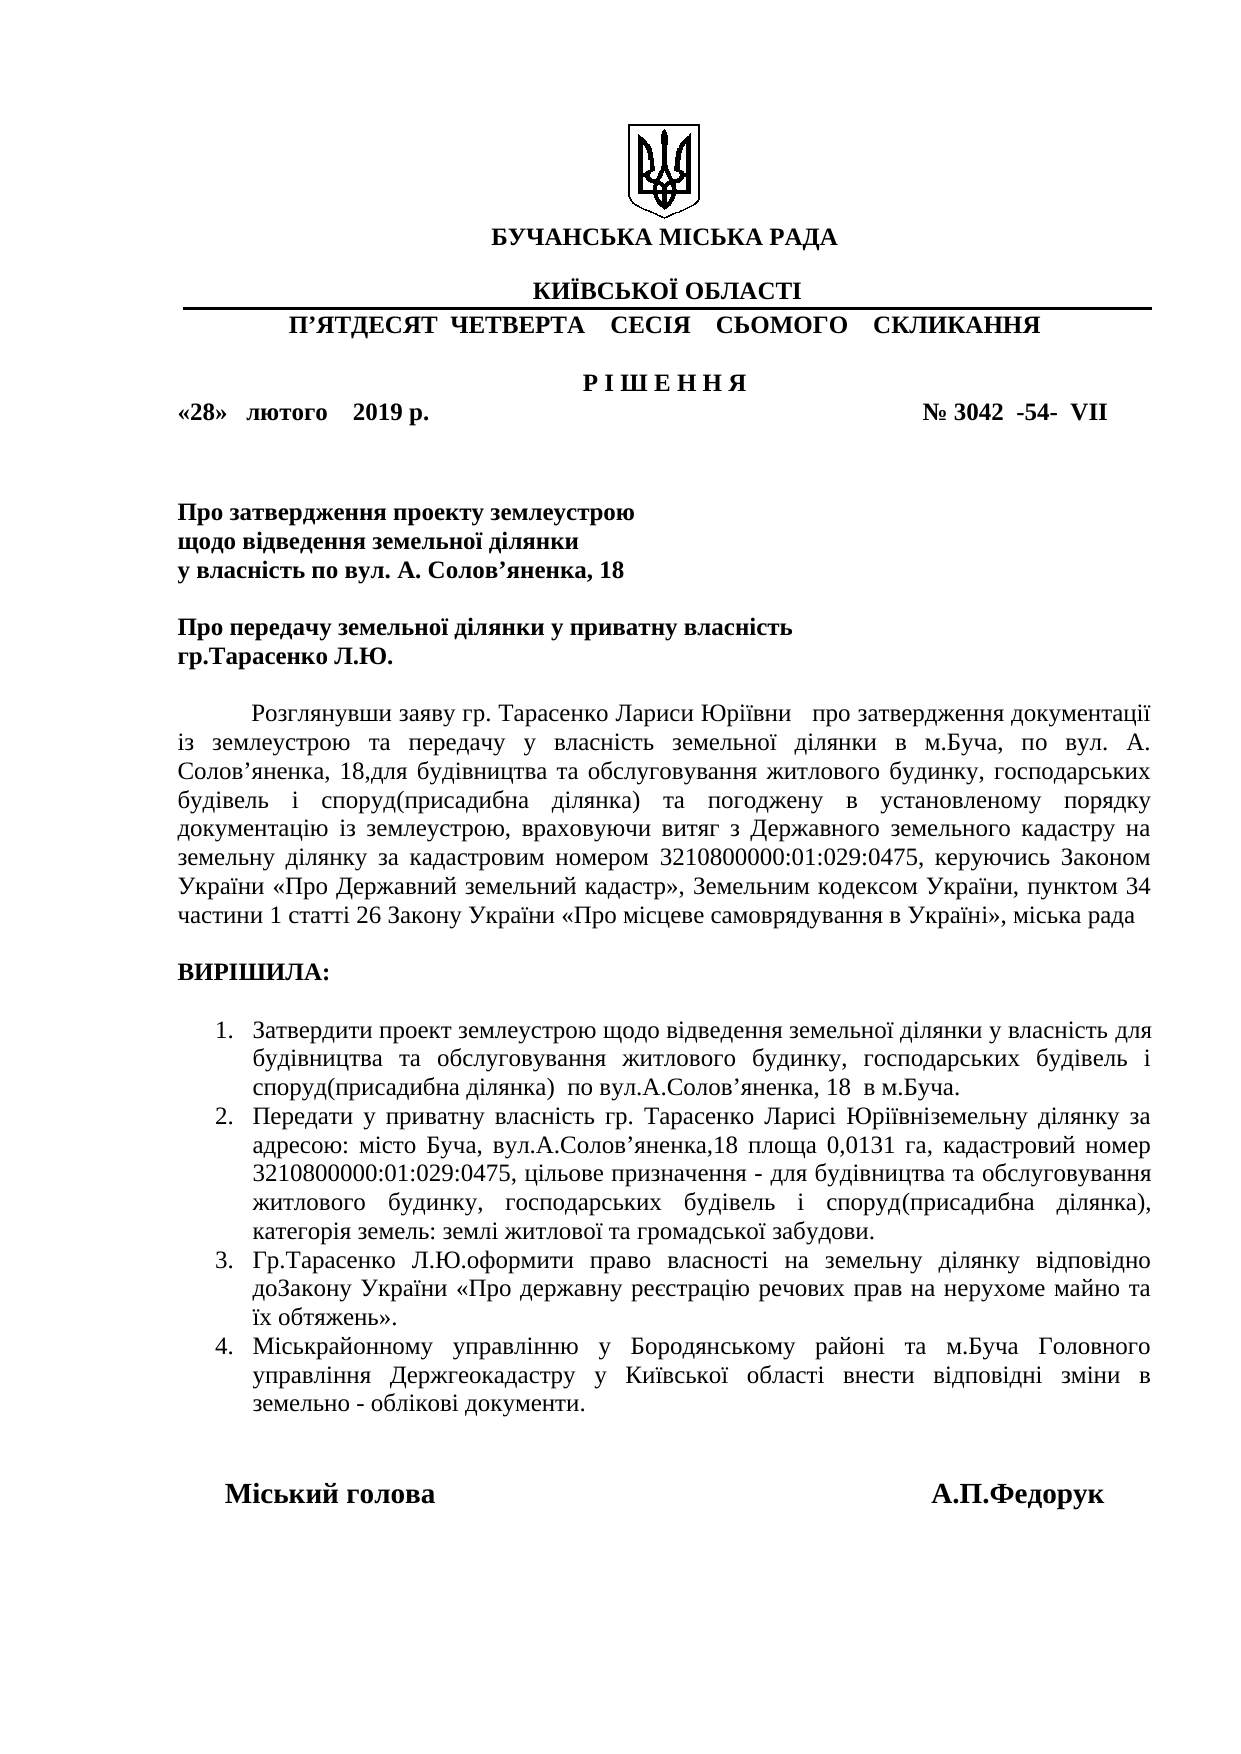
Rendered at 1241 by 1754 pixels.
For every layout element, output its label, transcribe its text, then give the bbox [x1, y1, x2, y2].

text Про затвердження проекту землеустрою [177, 497, 1152, 526]
subtitle КИЇВСЬКОЇ ОБЛАСТІ [183, 276, 1152, 307]
text у власність по вул. А. Солов’яненка, 18 [177, 555, 1152, 583]
text Розглянувши заяву гр. Тарасенко Лариси Юріївни про затвердження документації із землеустрою та передачу у власність земельної ділянки в м.Буча, по вул. А. Солов’яненка, 18,для будівництва та обслуговування житлового будинку, господарських будівель і споруд(присадибна ділянка) та погоджену в установленому порядку документацію із землеустрою, враховуючи витяг з Державного земельного кадастру на земельну ділянку за кадастровим номером 3210800000:01:029:0475, керуючись Законом України «Про Державний земельний кадастр», Земельним кодексом України, пунктом 34 частини 1 статті 26 Закону України «Про місцеве самоврядування в Україні», міська рада [177, 698, 1152, 928]
subtitle Р І Ш Е Н Н Я [177, 368, 1152, 397]
text щодо відведення земельної ділянки [177, 526, 1152, 555]
text гр.Тарасенко Л.Ю. [177, 641, 1152, 670]
text П’ЯТДЕСЯТ ЧЕТВЕРТА СЕСІЯ СЬОМОГО СКЛИКАННЯ [177, 310, 1152, 339]
list Передати у приватну власність гр. Тарасенко Ларисі Юріївніземельну ділянку за адресою: місто Буча, вул.А.Солов’яненка,18 площа 0,0131 га, кадастровий номер 3210800000:01:029:0475, цільове призначення - для будівництва та обслуговування житлового будинку, господарських будівель і споруд(присадибна ділянка), категорія земель: землі житлової та громадської забудови. [215, 1101, 1152, 1245]
text ВИРІШИЛА: [177, 957, 1152, 986]
list Затвердити проект землеустрою щодо відведення земельної ділянки у власність для будівництва та обслуговування житлового будинку, господарських будівель і споруд(присадибна ділянка) по вул.А.Солов’яненка, 18 в м.Буча. [215, 1015, 1152, 1101]
list Міськрайонному управлінню у Бородянському районі та м.Буча Головного управління Держгеокадастру у Київської області внести відповідні зміни в земельно - облікові документи. [215, 1331, 1152, 1417]
subtitle «28» лютого 2019 р. № 3042 -54- VІІ [177, 397, 1152, 425]
text БУЧАНСЬКА МІСЬКА РАДА [177, 222, 1152, 251]
list Гр.Тарасенко Л.Ю.оформити право власності на земельну ділянку відповідно доЗакону України «Про державну реєстрацію речових прав на нерухоме майно та їх обтяжень». [215, 1245, 1152, 1331]
text Про передачу земельної ділянки у приватну власність [177, 612, 1152, 641]
text Міський голова А.П.Федорук [177, 1477, 1152, 1510]
